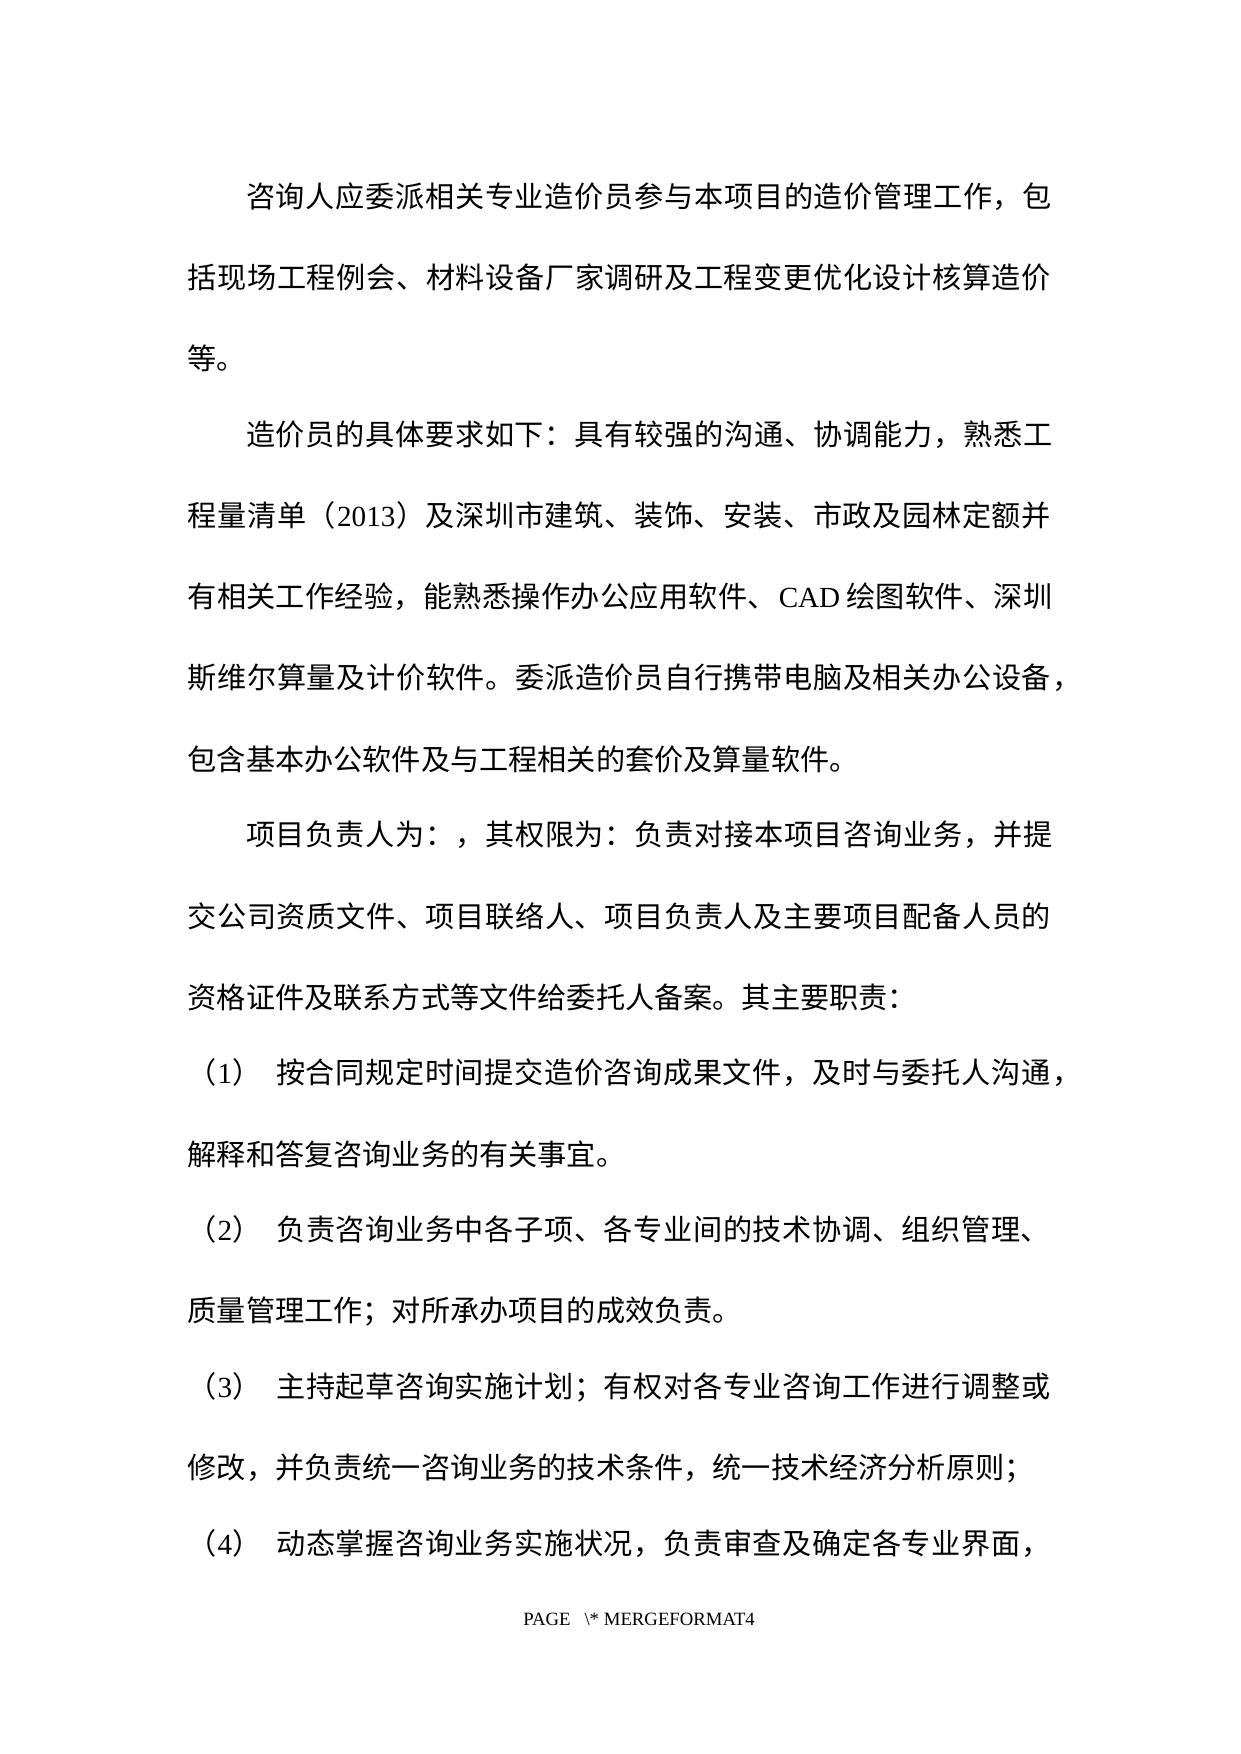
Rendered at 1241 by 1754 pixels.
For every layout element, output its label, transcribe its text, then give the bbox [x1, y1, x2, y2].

text 造价员的具体要求如下：具有较强的沟通、协调能力，熟悉工程量清单（2013）及深圳市建筑、装饰、安装、市政及园林定额并有相关工作经验，能熟悉操作办公应用软件、CAD绘图软件、深圳斯维尔算量及计价软件。委派造价员自行携带电脑及相关办公设备，包含基本办公软件及与工程相关的套价及算量软件。 [187, 400, 1053, 790]
text （1） 按合同规定时间提交造价咨询成果文件，及时与委托人沟通，解释和答复咨询业务的有关事宜。 [187, 1038, 1053, 1185]
text 项目负责人为：，其权限为：负责对接本项目咨询业务，并提交公司资质文件、项目联络人、项目负责人及主要项目配备人员的资格证件及联系方式等文件给委托人备案。其主要职责： [187, 801, 1053, 1028]
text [187, 1509, 1053, 1574]
text 咨询人应委派相关专业造价员参与本项目的造价管理工作，包括现场工程例会、材料设备厂家调研及工程变更优化设计核算造价等。 [187, 162, 1053, 389]
text （2） 负责咨询业务中各子项、各专业间的技术协调、组织管理、质量管理工作；对所承办项目的成效负责。 [187, 1195, 1053, 1342]
text （3） 主持起草咨询实施计划；有权对各专业咨询工作进行调整或修改，并负责统一咨询业务的技术条件，统一技术经济分析原则； [187, 1352, 1053, 1498]
